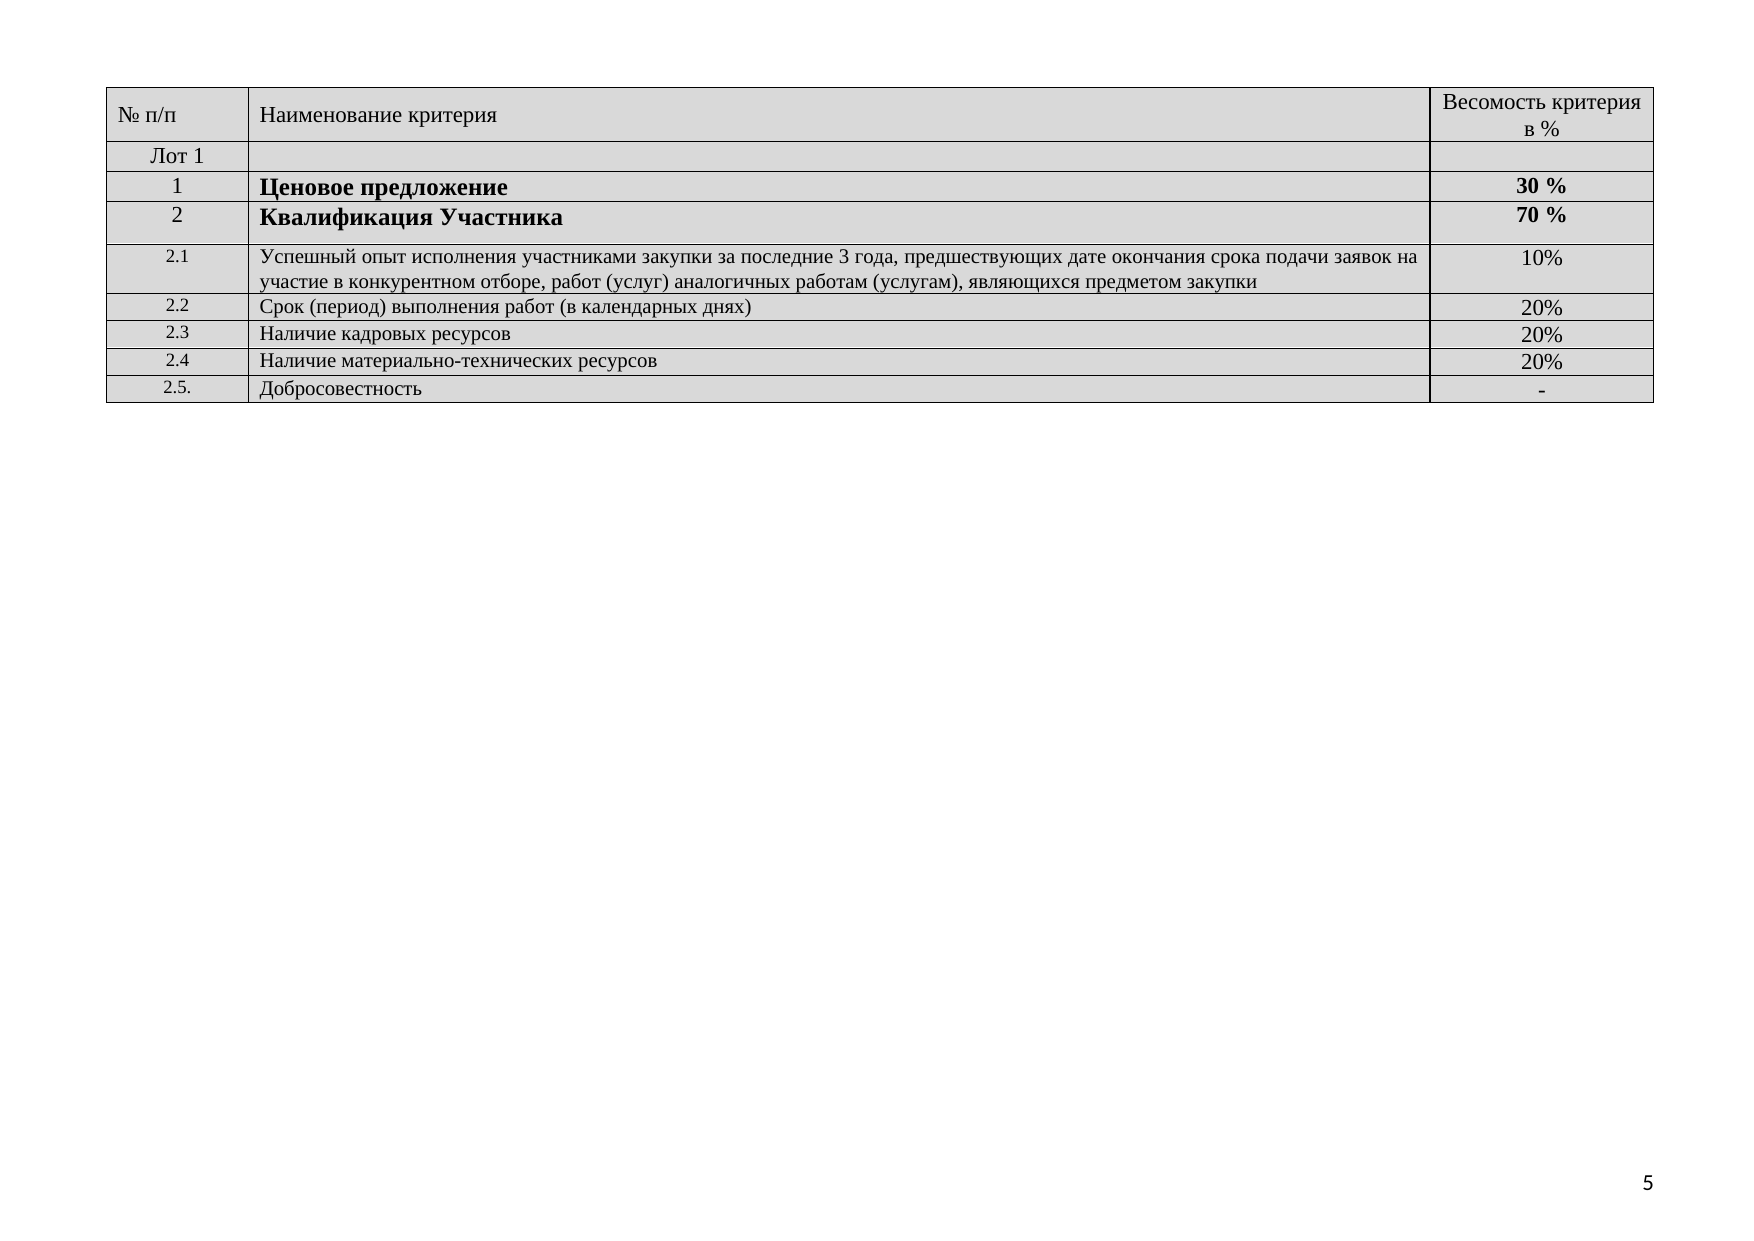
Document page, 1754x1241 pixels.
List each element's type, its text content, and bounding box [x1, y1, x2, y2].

table_cell 70 % [1431, 202, 1653, 243]
table_cell Срок (период) выполнения работ (в календарных днях) [249, 294, 1429, 320]
table_header № п/п [107, 88, 248, 141]
table_cell 10% [1431, 245, 1653, 293]
table_header Наименование критерия [249, 88, 1429, 141]
table_cell - [1431, 376, 1653, 402]
table_cell 1 [107, 172, 248, 201]
table_cell 20% [1431, 349, 1653, 375]
table_cell Наличие кадровых ресурсов [249, 321, 1429, 347]
table_header Весомость критерия в % [1431, 88, 1653, 141]
table_cell 20% [1431, 321, 1653, 347]
table_cell Лот 1 [107, 142, 248, 171]
table_cell Наличие материально-технических ресурсов [249, 349, 1429, 375]
table_cell 20% [1431, 294, 1653, 320]
table_cell Добросовестность [249, 376, 1429, 402]
table_cell 2.1 [107, 245, 248, 293]
table_cell 2.2 [107, 294, 248, 320]
table_cell 2 [107, 202, 248, 243]
table_cell Ценовое предложение [249, 172, 1429, 201]
table_cell [1431, 142, 1653, 171]
table_cell [249, 142, 1429, 171]
table_cell 30 % [1431, 172, 1653, 201]
table_cell Квалификация Участника [249, 202, 1429, 243]
table_cell 2.4 [107, 349, 248, 375]
table_cell 2.5. [107, 376, 248, 402]
table_cell 2.3 [107, 321, 248, 347]
table_cell Успешный опыт исполнения участниками закупки за последние 3 года, предшествующих дате окончания срока подачи заявок на участие в конкурентном отборе, работ (услуг) аналогичных работам (услугам), являющихся предметом закупки [249, 245, 1429, 293]
